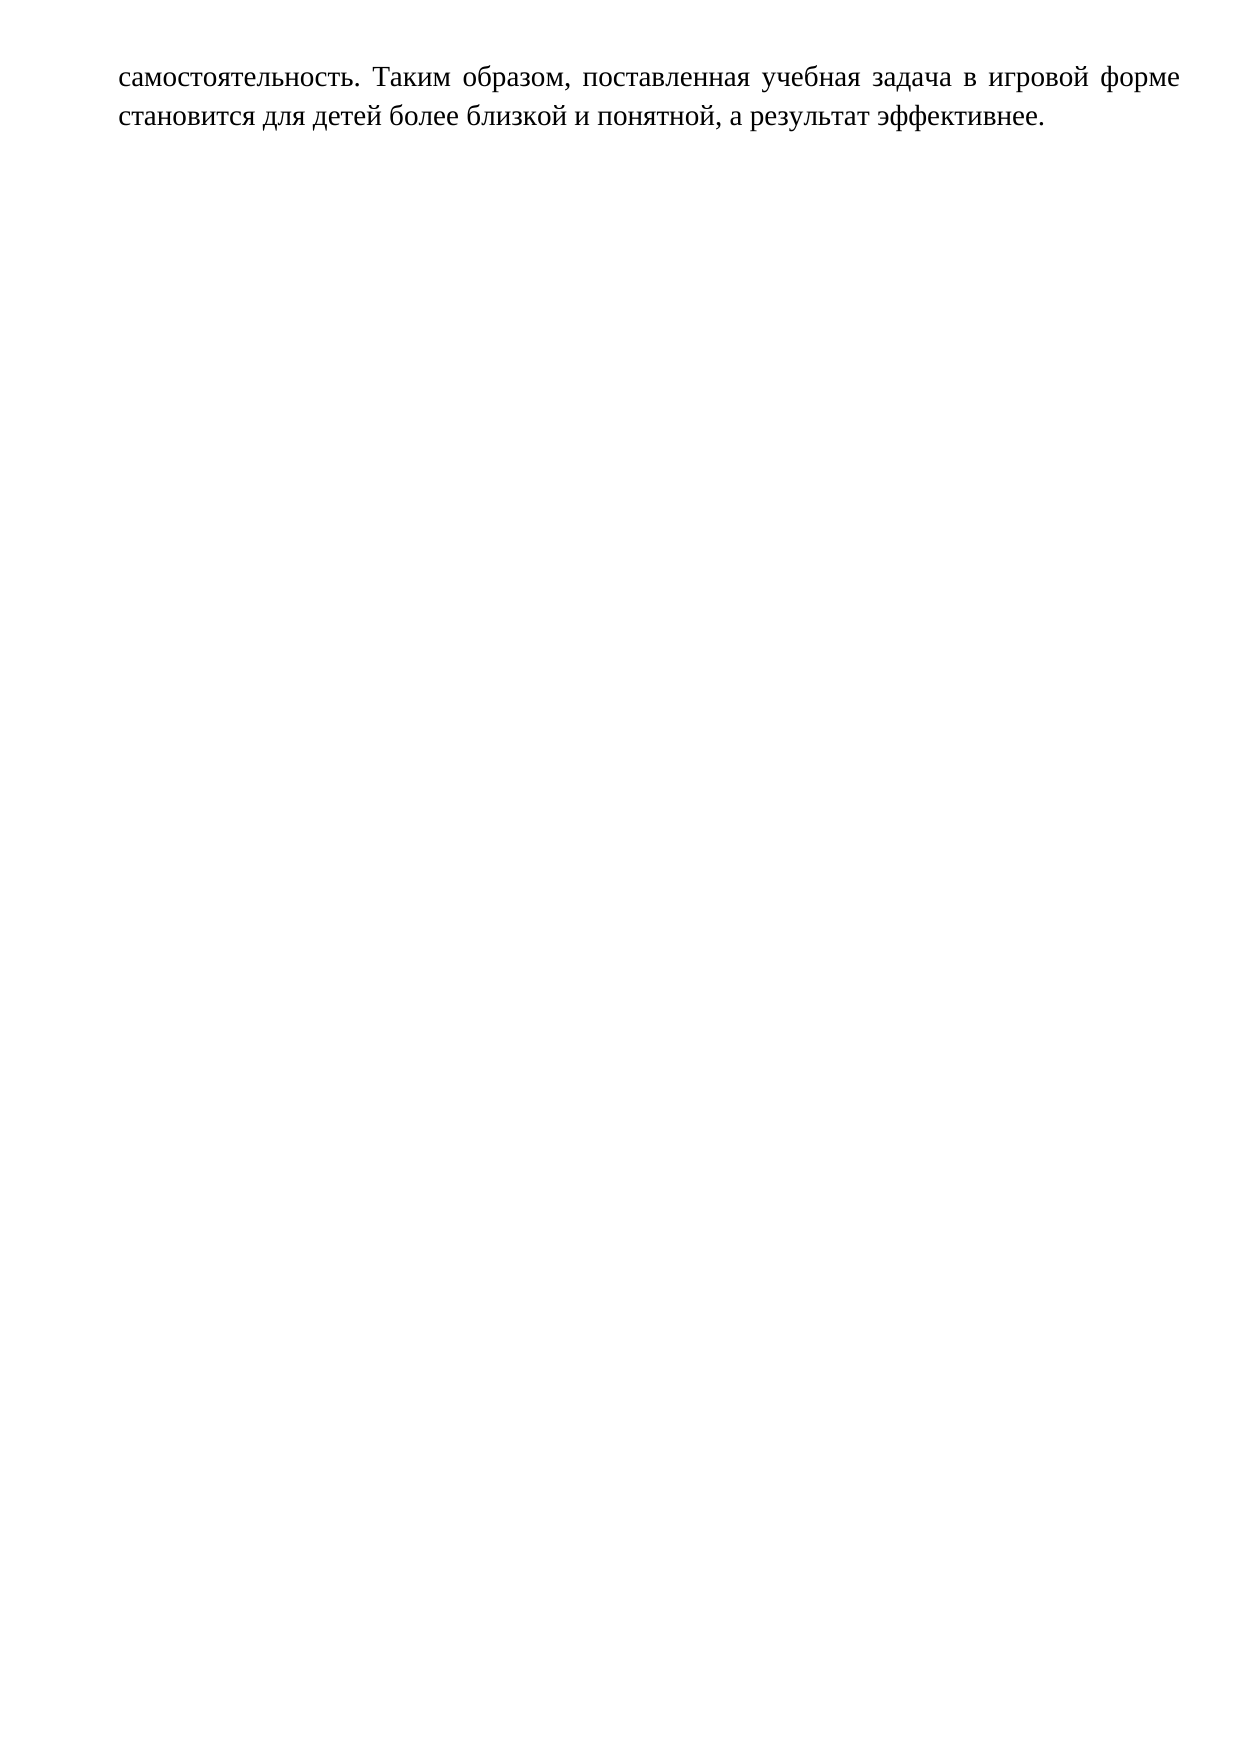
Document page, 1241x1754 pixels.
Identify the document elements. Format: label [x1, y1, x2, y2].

text [118, 59, 1181, 131]
